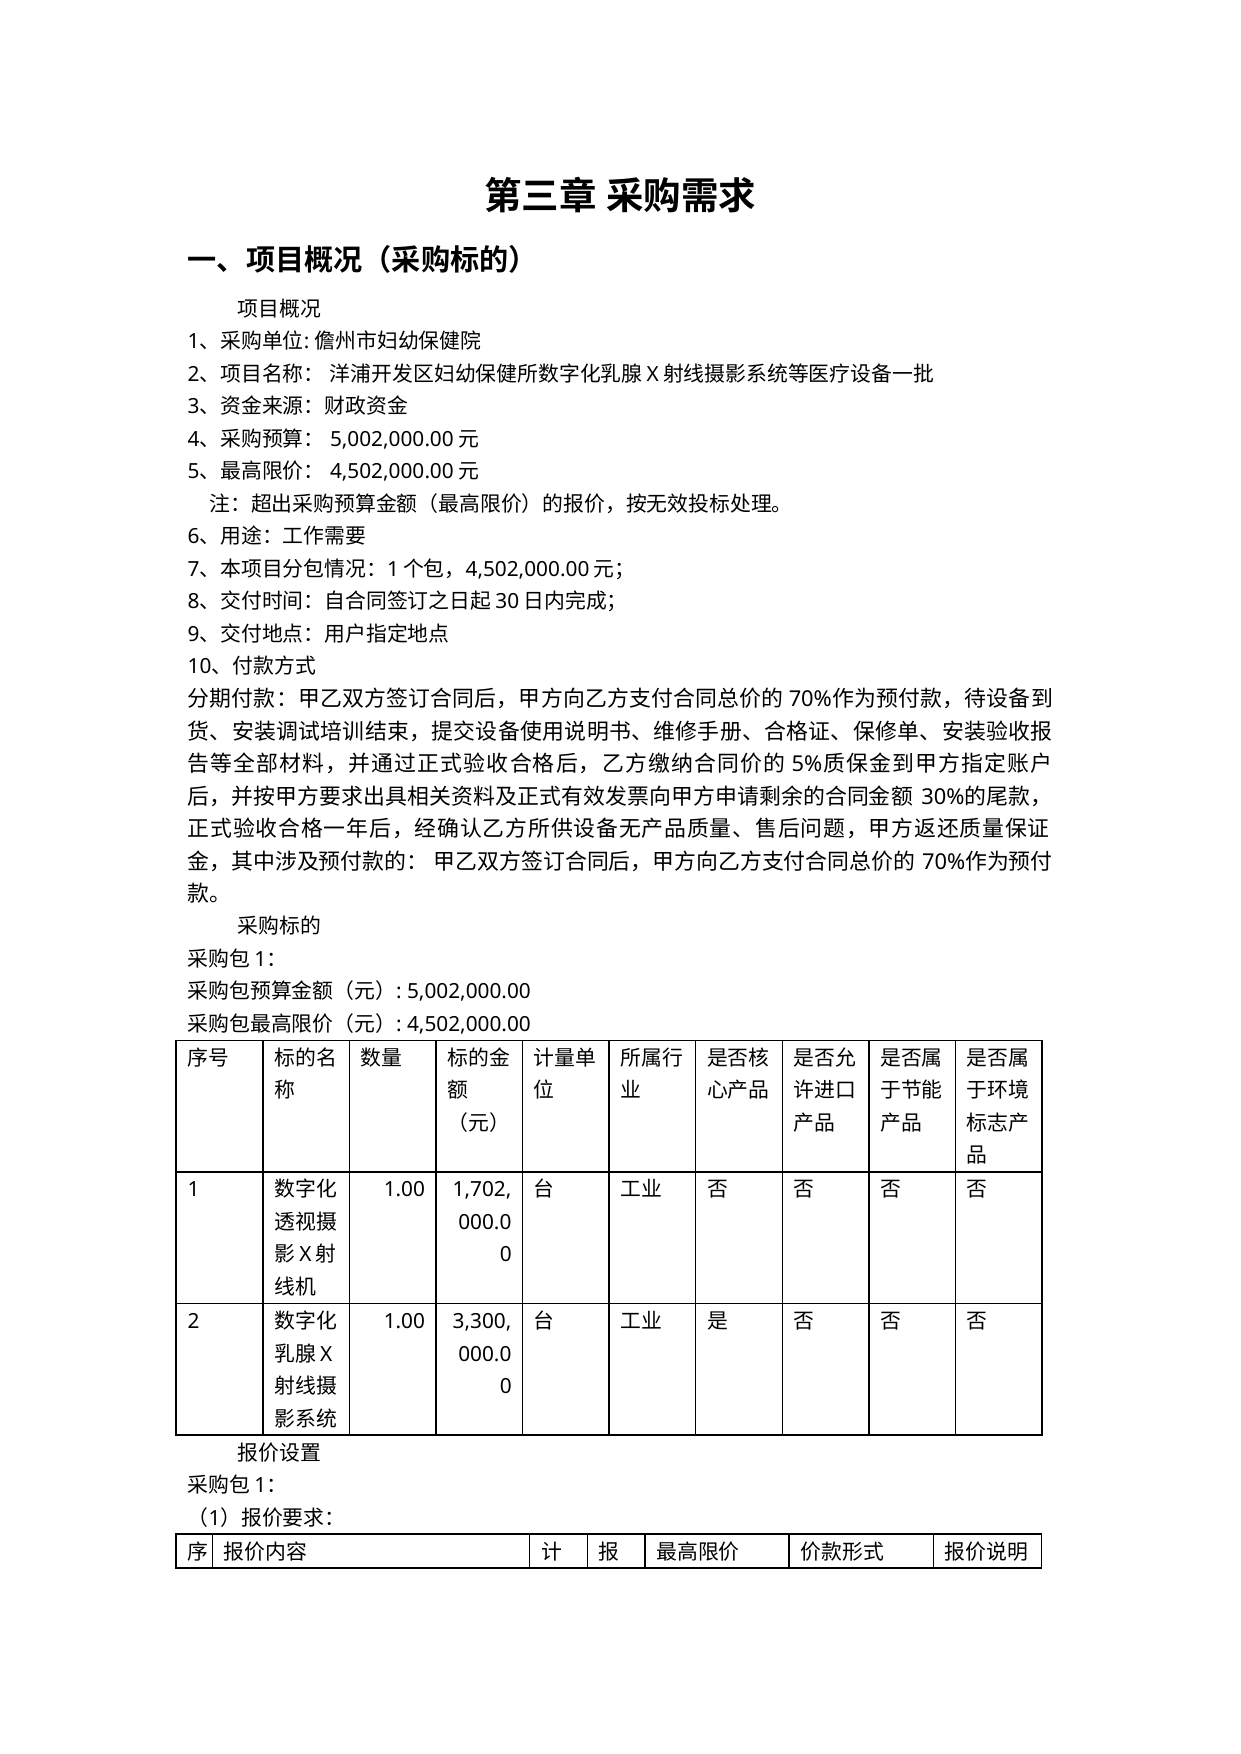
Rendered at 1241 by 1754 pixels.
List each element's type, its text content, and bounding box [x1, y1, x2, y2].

table_header 是否属于节能产品 [870, 1041, 955, 1171]
table_cell 1.00 [350, 1304, 435, 1434]
table_cell 否 [783, 1173, 868, 1303]
table_cell 工业 [610, 1173, 695, 1303]
table_header 是否核心产品 [696, 1041, 782, 1171]
text 4、采购预算： 5,002,000.00元 [187, 422, 1053, 454]
text 注：超出采购预算金额（最高限价）的报价，按无效投标处理。 [187, 487, 1053, 519]
text 第三章 采购需求 [187, 162, 1053, 227]
text 2、项目名称： 洋浦开发区妇幼保健所数字化乳腺X射线摄影系统等医疗设备一批 [187, 357, 1053, 389]
table_header 报价内容 [213, 1535, 529, 1567]
table_cell 3,300,000.00 [437, 1304, 522, 1434]
text 采购包最高限价（元）: 4,502,000.00 [187, 1007, 1053, 1039]
table_cell 否 [956, 1173, 1041, 1303]
table_cell 否 [870, 1173, 955, 1303]
table_cell 台 [523, 1304, 608, 1434]
text 8、交付时间：自合同签订之日起30日内完成； [187, 584, 1053, 617]
text 项目概况 [187, 292, 1053, 324]
table_header 计量单位 [530, 1535, 587, 1567]
table_cell 数字化乳腺X射线摄影系统 [264, 1304, 349, 1434]
text 10、付款方式 [187, 649, 1053, 682]
table_cell 否 [783, 1304, 868, 1434]
text 采购包预算金额（元）: 5,002,000.00 [187, 974, 1053, 1007]
table_cell 工业 [610, 1304, 695, 1434]
table_header 数量 [350, 1041, 435, 1171]
table_cell 否 [956, 1304, 1041, 1434]
table_cell 是 [696, 1304, 782, 1434]
text （1）报价要求： [187, 1501, 1053, 1533]
table_cell 1,702,000.00 [437, 1173, 522, 1303]
text 采购标的 [187, 909, 1053, 942]
table_cell 台 [523, 1173, 608, 1303]
text 3、资金来源：财政资金 [187, 389, 1053, 422]
text 一、项目概况（采购标的） [187, 227, 1053, 292]
text 采购包1： [187, 1468, 1053, 1501]
table_header 计量单位 [523, 1041, 608, 1171]
text 6、用途：工作需要 [187, 519, 1053, 552]
table_cell 1.00 [350, 1173, 435, 1303]
text 5、最高限价： 4,502,000.00元 [187, 454, 1053, 487]
table_header 序号 [177, 1041, 262, 1171]
table_header 所属行业 [610, 1041, 695, 1171]
table_header 价款形式 [790, 1535, 933, 1567]
table_header 报价单位 [588, 1535, 644, 1567]
table_header 序号 [177, 1535, 212, 1567]
table_cell 否 [696, 1173, 782, 1303]
text 1、采购单位: 儋州市妇幼保健院 [187, 324, 1053, 357]
text 9、交付地点：用户指定地点 [187, 617, 1053, 649]
table_header 标的名称 [264, 1041, 349, 1171]
table_header 是否允许进口产品 [783, 1041, 868, 1171]
text 7、本项目分包情况：1个包，4,502,000.00元； [187, 552, 1053, 584]
table_header 标的金额 （元） [437, 1041, 522, 1171]
text 分期付款：甲乙双方签订合同后，甲方向乙方支付合同总价的70%作为预付款，待设备到货、安装调试培训结束，提交设备使用说明书、维修手册、合格证、保修单、安装验收报告等全部材料，并通过正式验收合格后，乙方缴纳合同价的5%质保金到甲方指定账户后，并按甲方要求出具相关资料及正式有效发票向甲方申请剩余的合同金额 30%的尾款，正式验收合格一年后，经确认乙方所供设备无产品质量、售后问题，甲方返还质量保证金，其中涉及预付款的： 甲乙双方签订合同后，甲方向乙方支付合同总价的70%作为预付款。 [187, 682, 1053, 909]
table_cell 否 [870, 1304, 955, 1434]
table_cell 数字化透视摄影X射线机 [264, 1173, 349, 1303]
table_header 报价说明 [934, 1535, 1041, 1567]
table_cell 2 [177, 1304, 262, 1434]
table_cell 1 [177, 1173, 262, 1303]
text 报价设置 [187, 1436, 1053, 1468]
text 采购包1： [187, 942, 1053, 974]
table_header 是否属于环境标志产品 [956, 1041, 1041, 1171]
table_header 最高限价 [646, 1535, 788, 1567]
